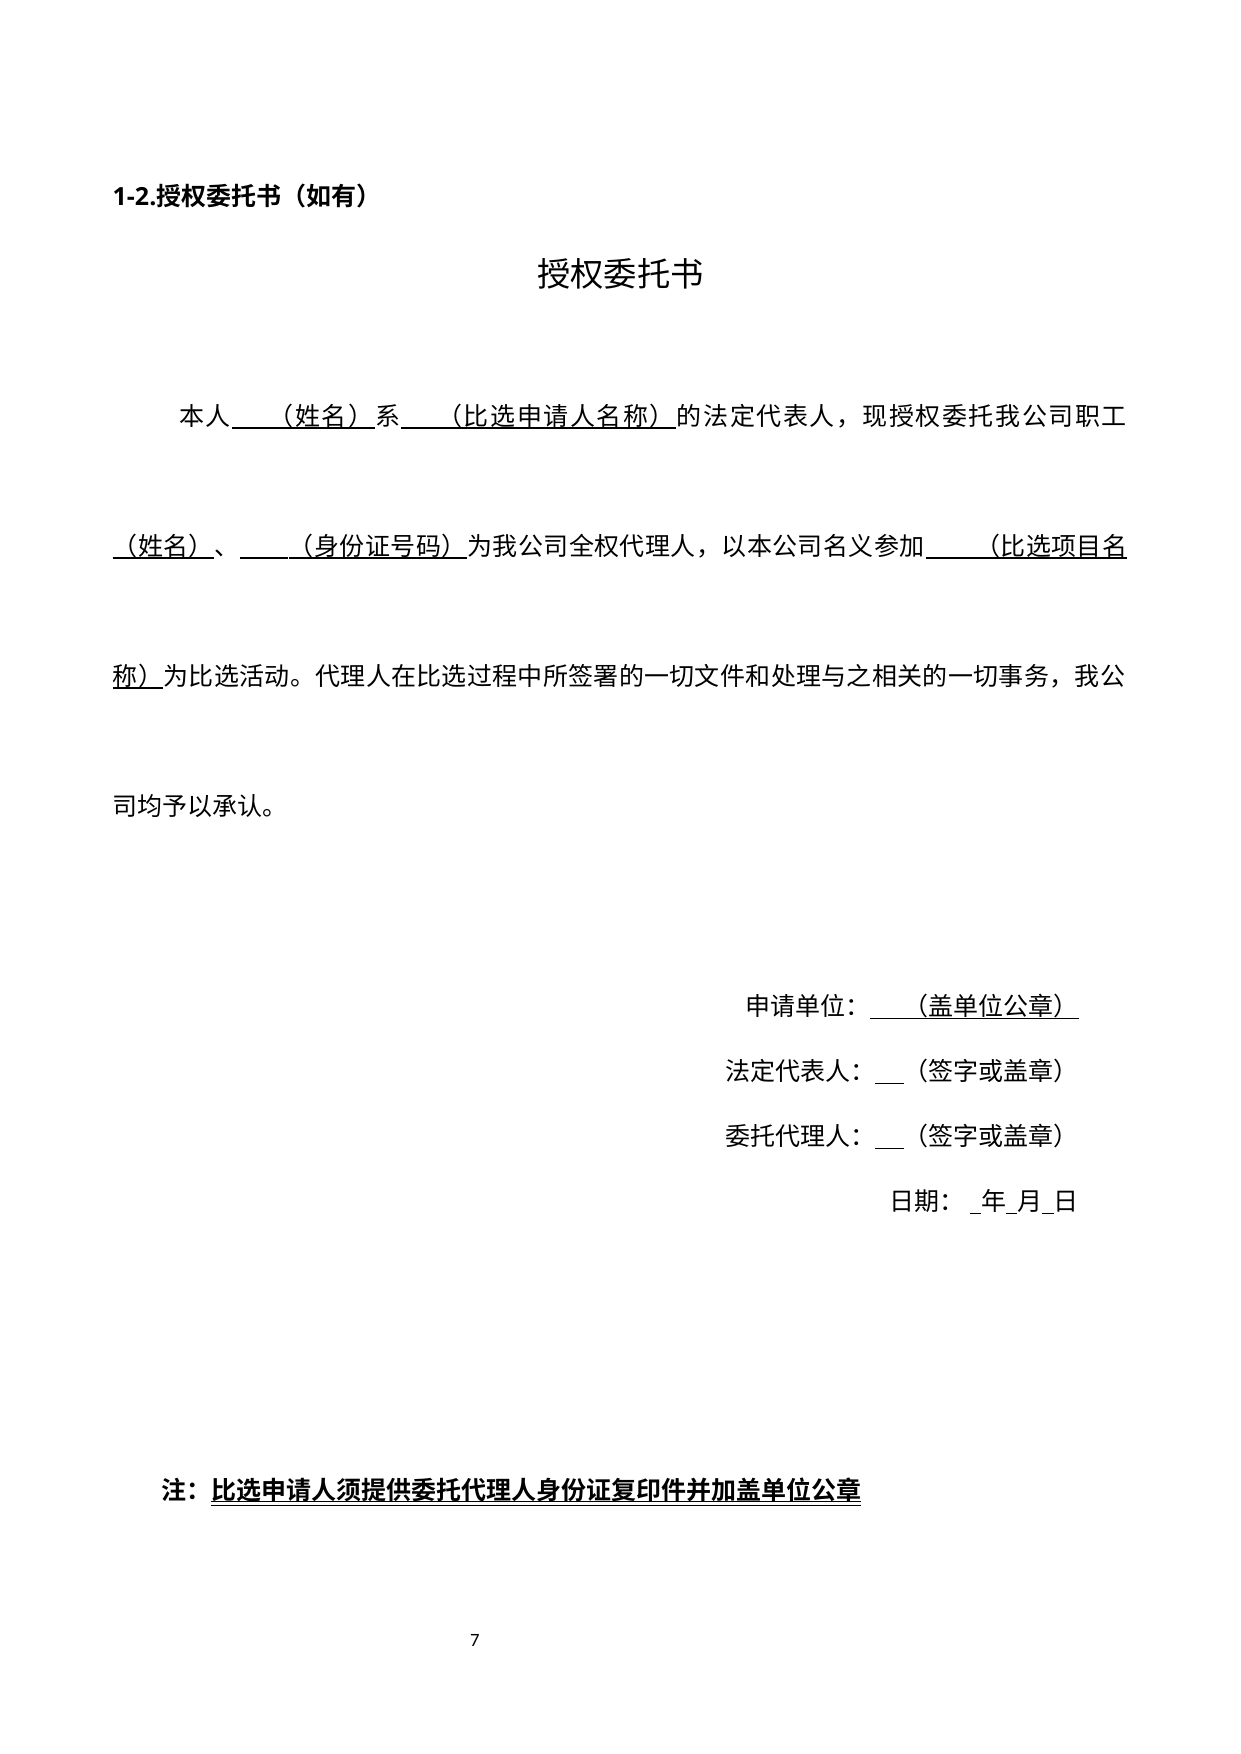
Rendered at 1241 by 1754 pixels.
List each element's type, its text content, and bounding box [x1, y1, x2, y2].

text 授权委托书 [112, 239, 1128, 304]
text 法定代表人： （签字或盖章） [112, 1037, 1078, 1102]
text 日期： 年 月 日 [112, 1167, 1078, 1232]
text 本人 （姓名）系 （比选申请人名称）的法定代表人，现授权委托我公司职工 （姓名）、 （身份证号码）为我公司全权代理人，以本公司名义参加 （比选项目名称）为比选活动。代理人在比选过程中所签署的一切文件和处理与之相关的一切事务，我公司均予以承认。 [112, 382, 1128, 837]
text 1-2.授权委托书（如有） [112, 162, 1128, 227]
text 注：比选申请人须提供委托代理人身份证复印件并加盖单位公章 [119, 1456, 1121, 1521]
text 委托代理人： （签字或盖章） [112, 1102, 1078, 1167]
text 申请单位： （盖单位公章） [112, 972, 1078, 1037]
